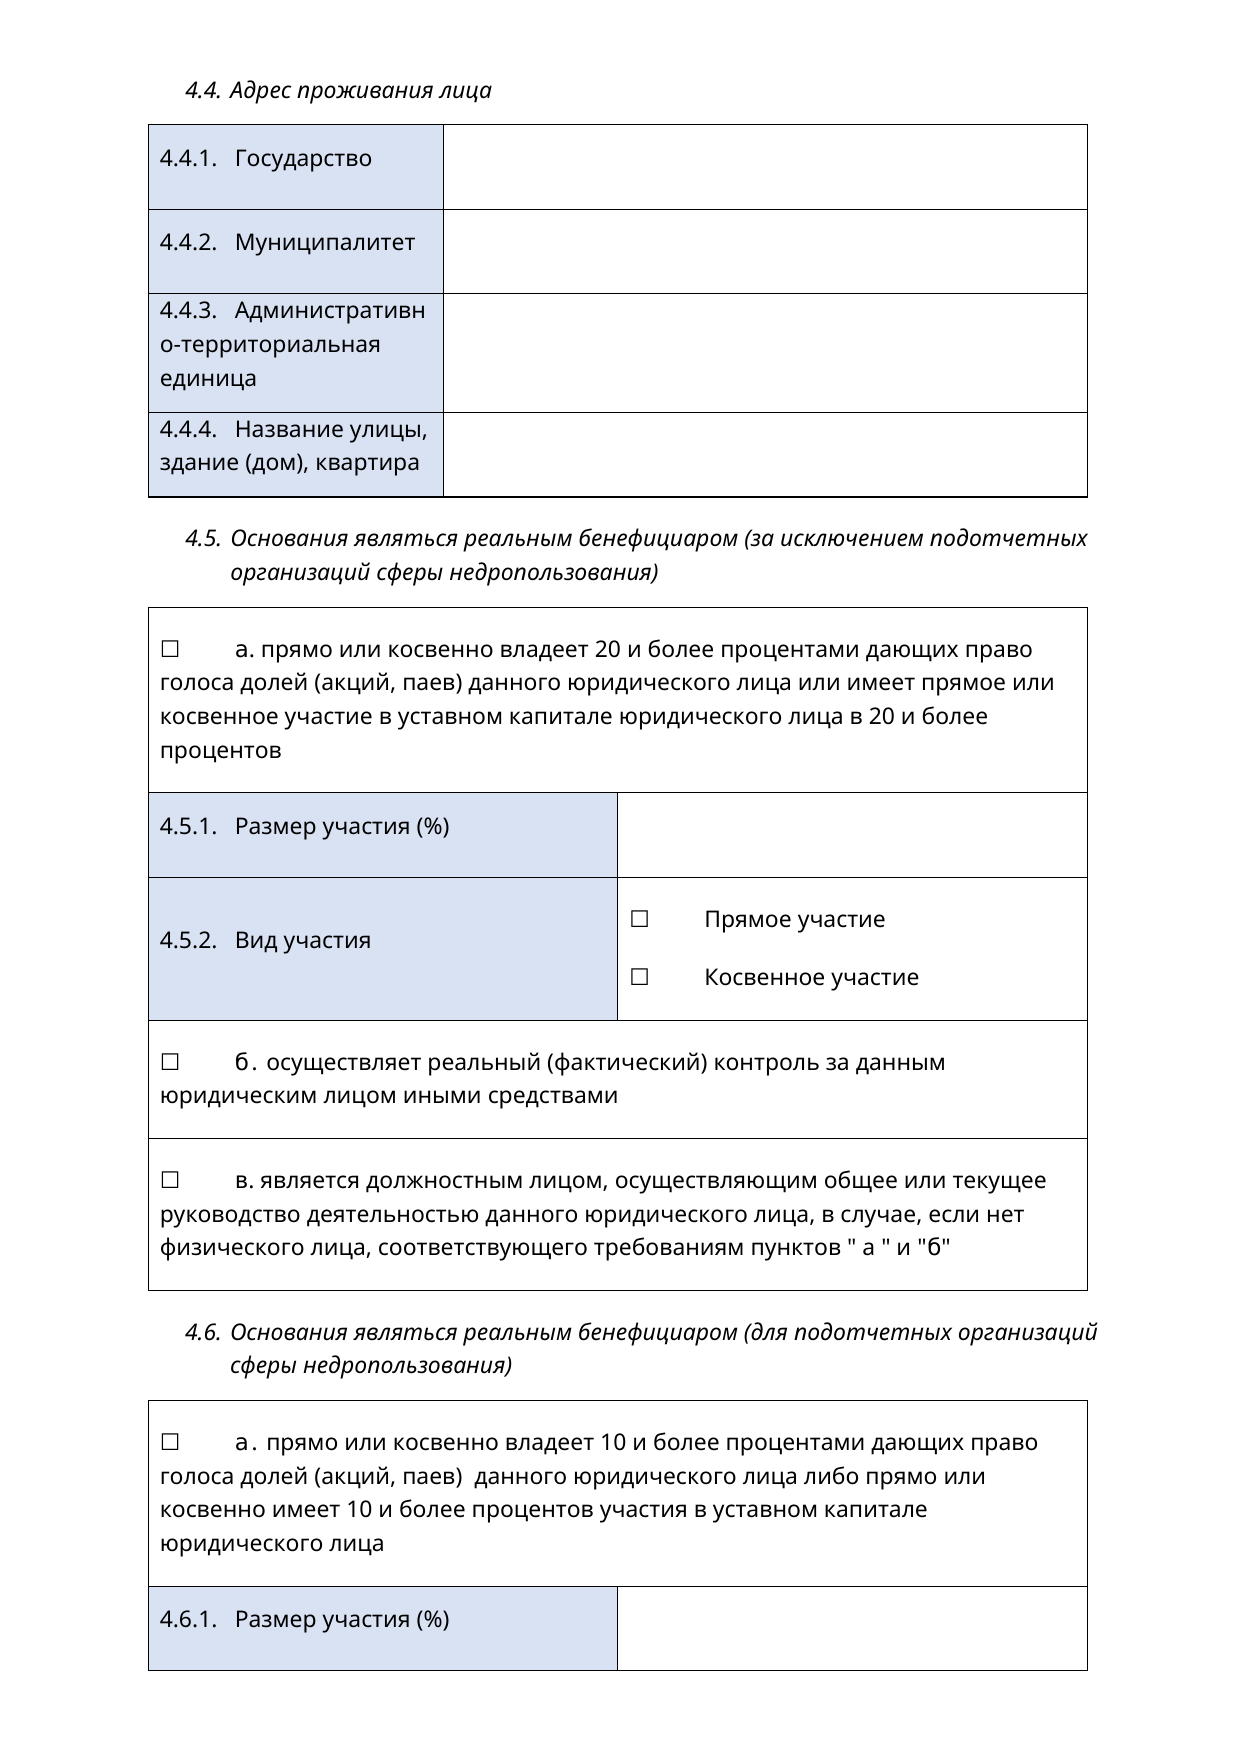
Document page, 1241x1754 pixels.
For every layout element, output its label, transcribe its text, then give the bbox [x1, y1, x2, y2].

table_cell [444, 413, 1087, 496]
list Основания являться реальным бенефициаром (для подотчетных организаций сферы недропользования) [185, 1316, 1152, 1381]
table_header ☐ а. прямо или косвенно владеет 20 и более процентами дающих право голоса долей (акций, паев) данного юридического лица или имеет прямое или косвенное участие в уставном капитале юридического лица в 20 и более процентов [149, 608, 1087, 792]
table_cell ☐ Прямое участие ☐ Косвенное участие [618, 878, 1087, 1020]
list Адрес проживания лица [185, 74, 1152, 105]
table_header [444, 125, 1087, 209]
table_cell [618, 793, 1087, 877]
table_cell Размер участия (%) [149, 793, 617, 877]
table_cell [444, 210, 1087, 293]
table_cell [618, 1587, 1087, 1670]
table_cell Муниципалитет [149, 210, 443, 293]
table_cell Размер участия (%) [149, 1587, 617, 1670]
table_cell [444, 294, 1087, 412]
list Основания являться реальным бенефициаром (за исключением подотчетных организаций сферы недропользования) [185, 522, 1152, 587]
table_cell Вид участия [149, 878, 617, 1020]
table_header ☐ а․ прямо или косвенно владеет 10 и более процентами дающих право голоса долей (акций, паев) данного юридического лица либо прямо или косвенно имеет 10 и более процентов участия в уставном капитале юридического лица [149, 1401, 1087, 1586]
table_cell ☐ б․ осуществляет реальный (фактический) контроль за данным юридическим лицом иными средствами [149, 1021, 1087, 1138]
table_cell ☐ в. является должностным лицом, осуществляющим общее или текущее руководство деятельностью данного юридического лица, в случае, если нет физического лица, соответствующего требованиям пунктов " а " и "б" [149, 1139, 1087, 1290]
table_header Государство [149, 125, 443, 209]
table_cell Административно-территориальная единица [149, 294, 443, 412]
table_cell Название улицы, здание (дом), квартира [149, 413, 443, 496]
